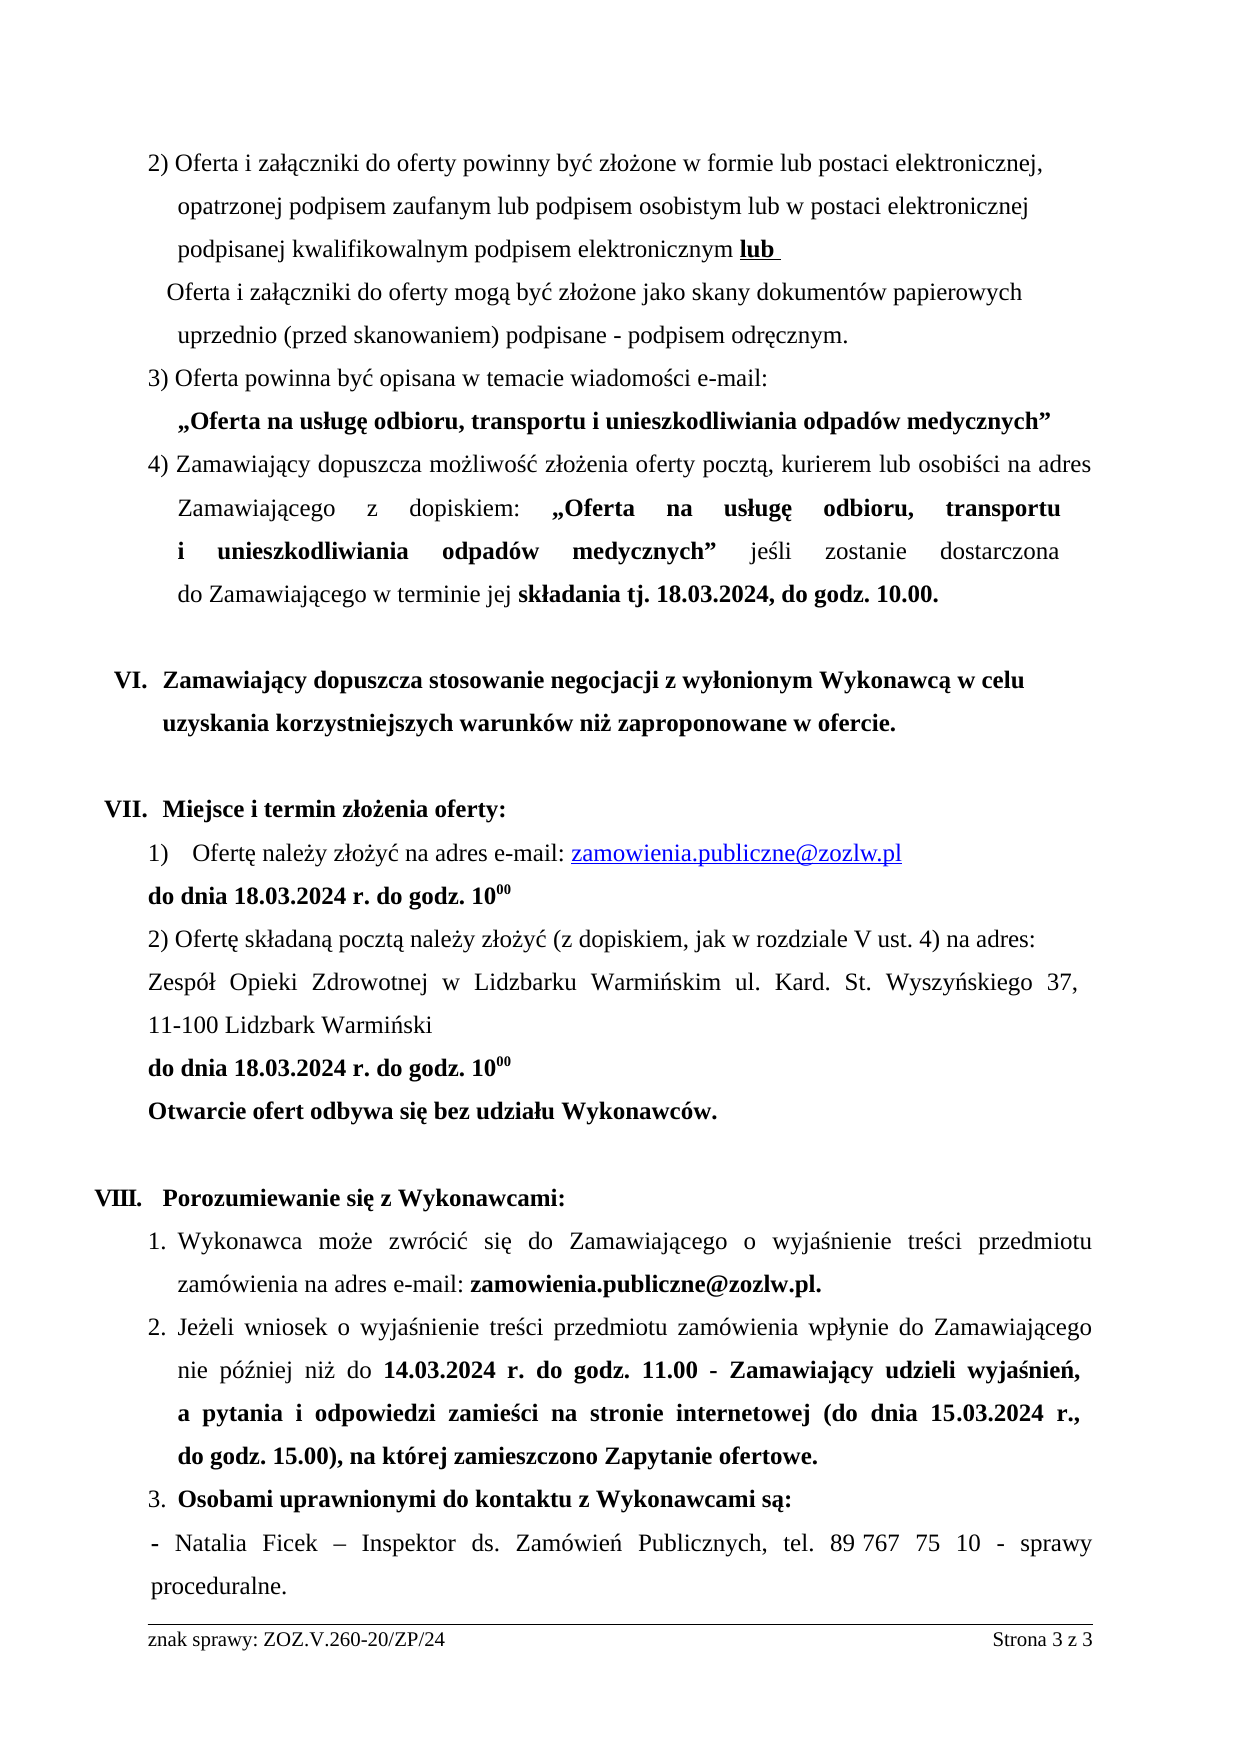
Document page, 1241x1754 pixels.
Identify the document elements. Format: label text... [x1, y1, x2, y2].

text 3) Oferta powinna być opisana w temacie wiadomości e-mail: [148, 363, 1093, 392]
list Jeżeli wniosek o wyjaśnienie treści przedmiotu zamówienia wpłynie do Zamawiającego nie później niż do 14.03.2024 r. do godz. 11.00 - Zamawiający udzieli wyjaśnień, a pytania i odpowiedzi zamieści na stronie internetowej (do dnia 15.03.2024 r., do godz. 15.00), na której zamieszczono Zapytanie ofertowe. [148, 1312, 1093, 1470]
text do dnia 18.03.2024 r. do godz. 1000 [148, 881, 1093, 909]
text Zespół Opieki Zdrowotnej w Lidzbarku Warmińskim ul. Kard. St. Wyszyńskiego 37, 11-100 Lidzbark Warmiński [148, 967, 1093, 1039]
text „Oferta na usługę odbioru, transportu i unieszkodliwiania odpadów medycznych” [177, 406, 1093, 435]
list 2) Ofertę składaną pocztą należy złożyć (z dopiskiem, jak w rozdziale V ust. 4) na adres: [148, 924, 1093, 953]
list Zamawiający dopuszcza stosowanie negocjacji z wyłonionym Wykonawcą w celu uzyskania korzystniejszych warunków niż zaproponowane w ofercie. [148, 665, 1093, 737]
text Otwarcie ofert odbywa się bez udziału Wykonawców. [148, 1096, 1093, 1125]
list Porozumiewanie się z Wykonawcami: [148, 1183, 1093, 1211]
text 4) Zamawiający dopuszcza możliwość złożenia oferty pocztą, kurierem lub osobiści na adres Zamawiającego z dopiskiem: „Oferta na usługę odbioru, transportu i unieszkodliwiania odpadów medycznych” jeśli zostanie dostarczona do Zamawiającego w terminie jej składania tj. 18.03.2024, do godz. 10.00. [148, 449, 1093, 608]
list Ofertę należy złożyć na adres e-mail: zamowienia.publiczne@zozlw.pl [148, 838, 1093, 866]
list Wykonawca może zwrócić się do Zamawiającego o wyjaśnienie treści przedmiotu zamówienia na adres e-mail: zamowienia.publiczne@zozlw.pl. [148, 1226, 1093, 1298]
list Miejsce i termin złożenia oferty: [148, 794, 1093, 823]
text Oferta i załączniki do oferty mogą być złożone jako skany dokumentów papierowych uprzednio (przed skanowaniem) podpisane - podpisem odręcznym. [148, 277, 1093, 349]
text do dnia 18.03.2024 r. do godz. 1000 [148, 1053, 1093, 1082]
list Osobami uprawnionymi do kontaktu z Wykonawcami są: [148, 1484, 1093, 1513]
text - Natalia Ficek – Inspektor ds. Zamówień Publicznych, tel. 89 767 75 10 - sprawy proceduralne. [151, 1528, 1093, 1599]
text 2) Oferta i załączniki do oferty powinny być złożone w formie lub postaci elektronicznej, opatrzonej podpisem zaufanym lub podpisem osobistym lub w postaci elektronicznej podpisanej kwalifikowalnym podpisem elektronicznym lub [148, 148, 1093, 263]
